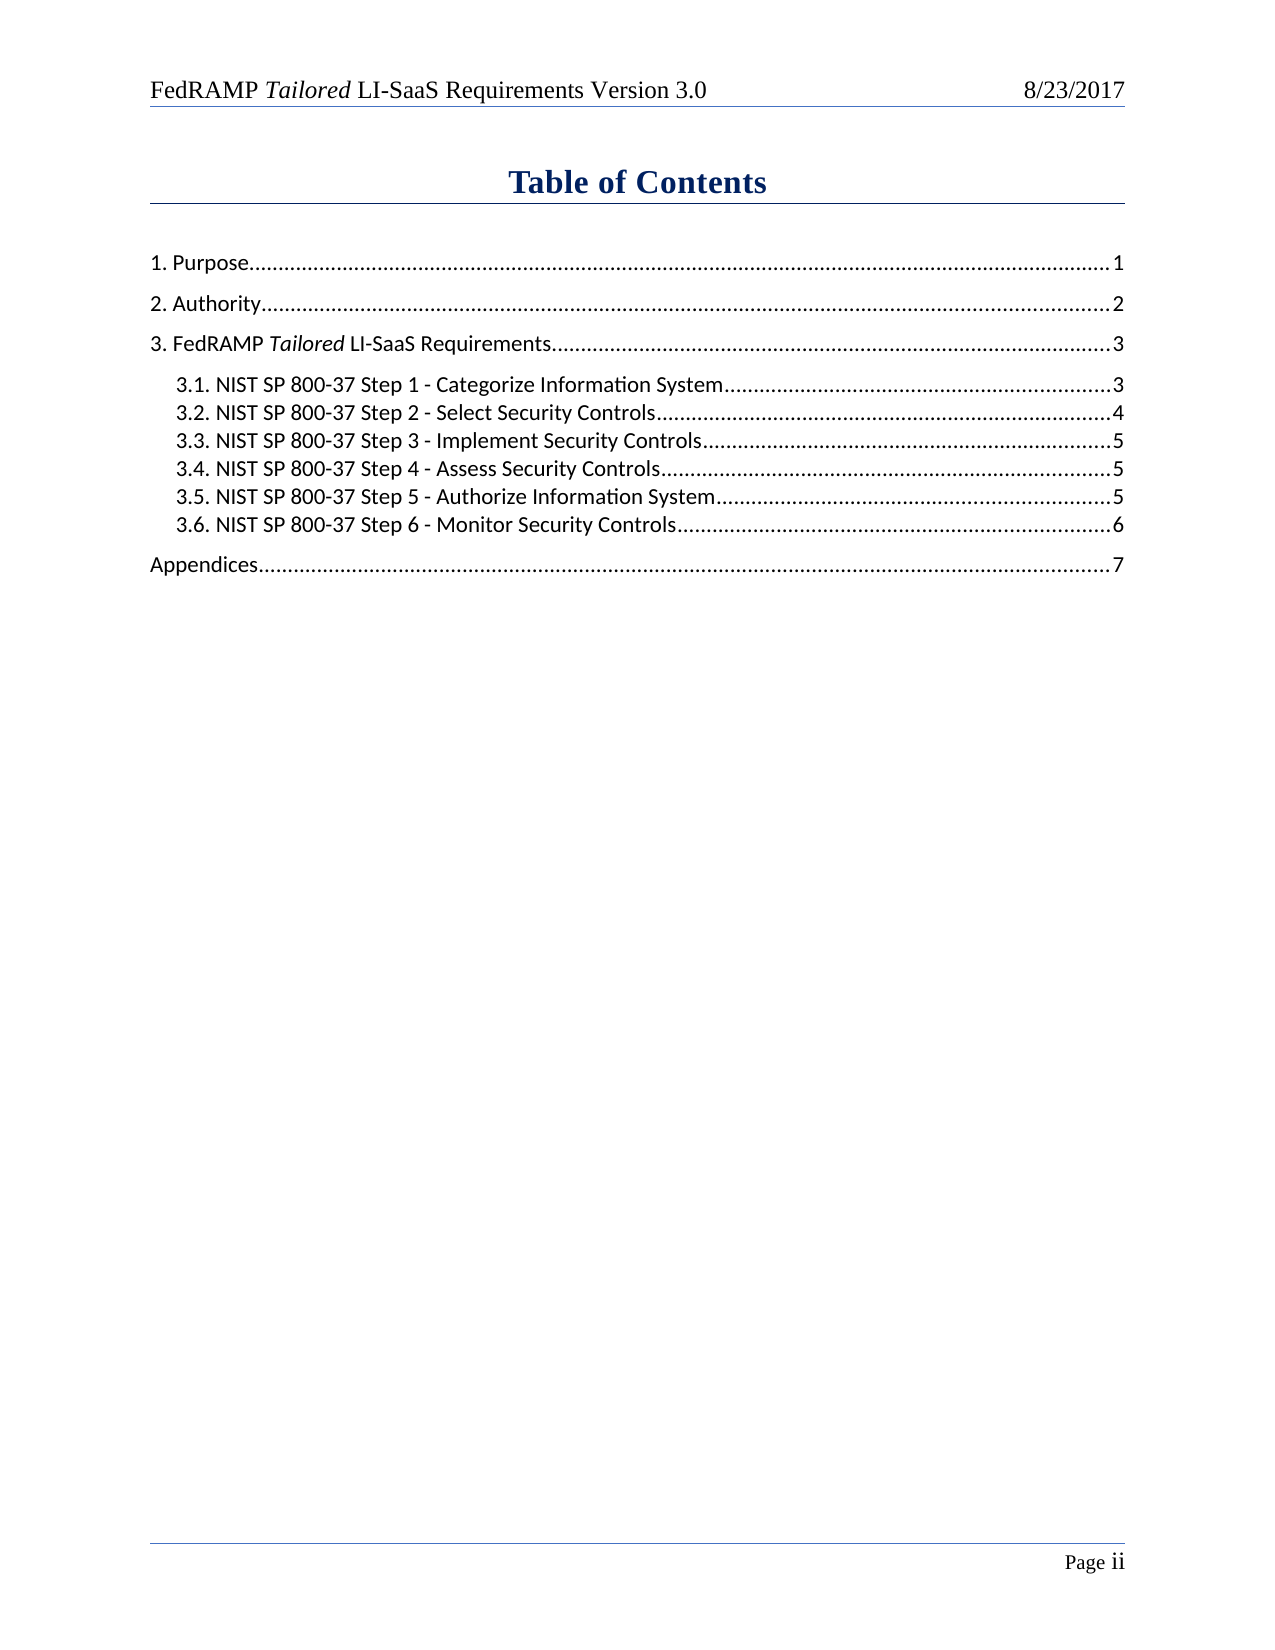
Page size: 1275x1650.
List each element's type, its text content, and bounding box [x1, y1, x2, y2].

text 3.1. NIST SP 800-37 Step 1 - Categorize Information System 3 [176, 370, 1125, 398]
text 2. Authority 2 [150, 289, 1125, 317]
text 3.4. NIST SP 800-37 Step 4 - Assess Security Controls 5 [176, 454, 1125, 482]
text Appendices 7 [150, 550, 1125, 578]
text 3.2. NIST SP 800-37 Step 2 - Select Security Controls 4 [176, 398, 1125, 426]
text 3.3. NIST SP 800-37 Step 3 - Implement Security Controls 5 [176, 426, 1125, 454]
text 1. Purpose 1 [150, 248, 1125, 276]
title Table of Contents [150, 162, 1125, 203]
text 3.5. NIST SP 800-37 Step 5 - Authorize Information System 5 [176, 482, 1125, 510]
text 3.6. NIST SP 800-37 Step 6 - Monitor Security Controls 6 [176, 510, 1125, 538]
text 3. FedRAMP Tailored LI-SaaS Requirements 3 [150, 329, 1125, 357]
